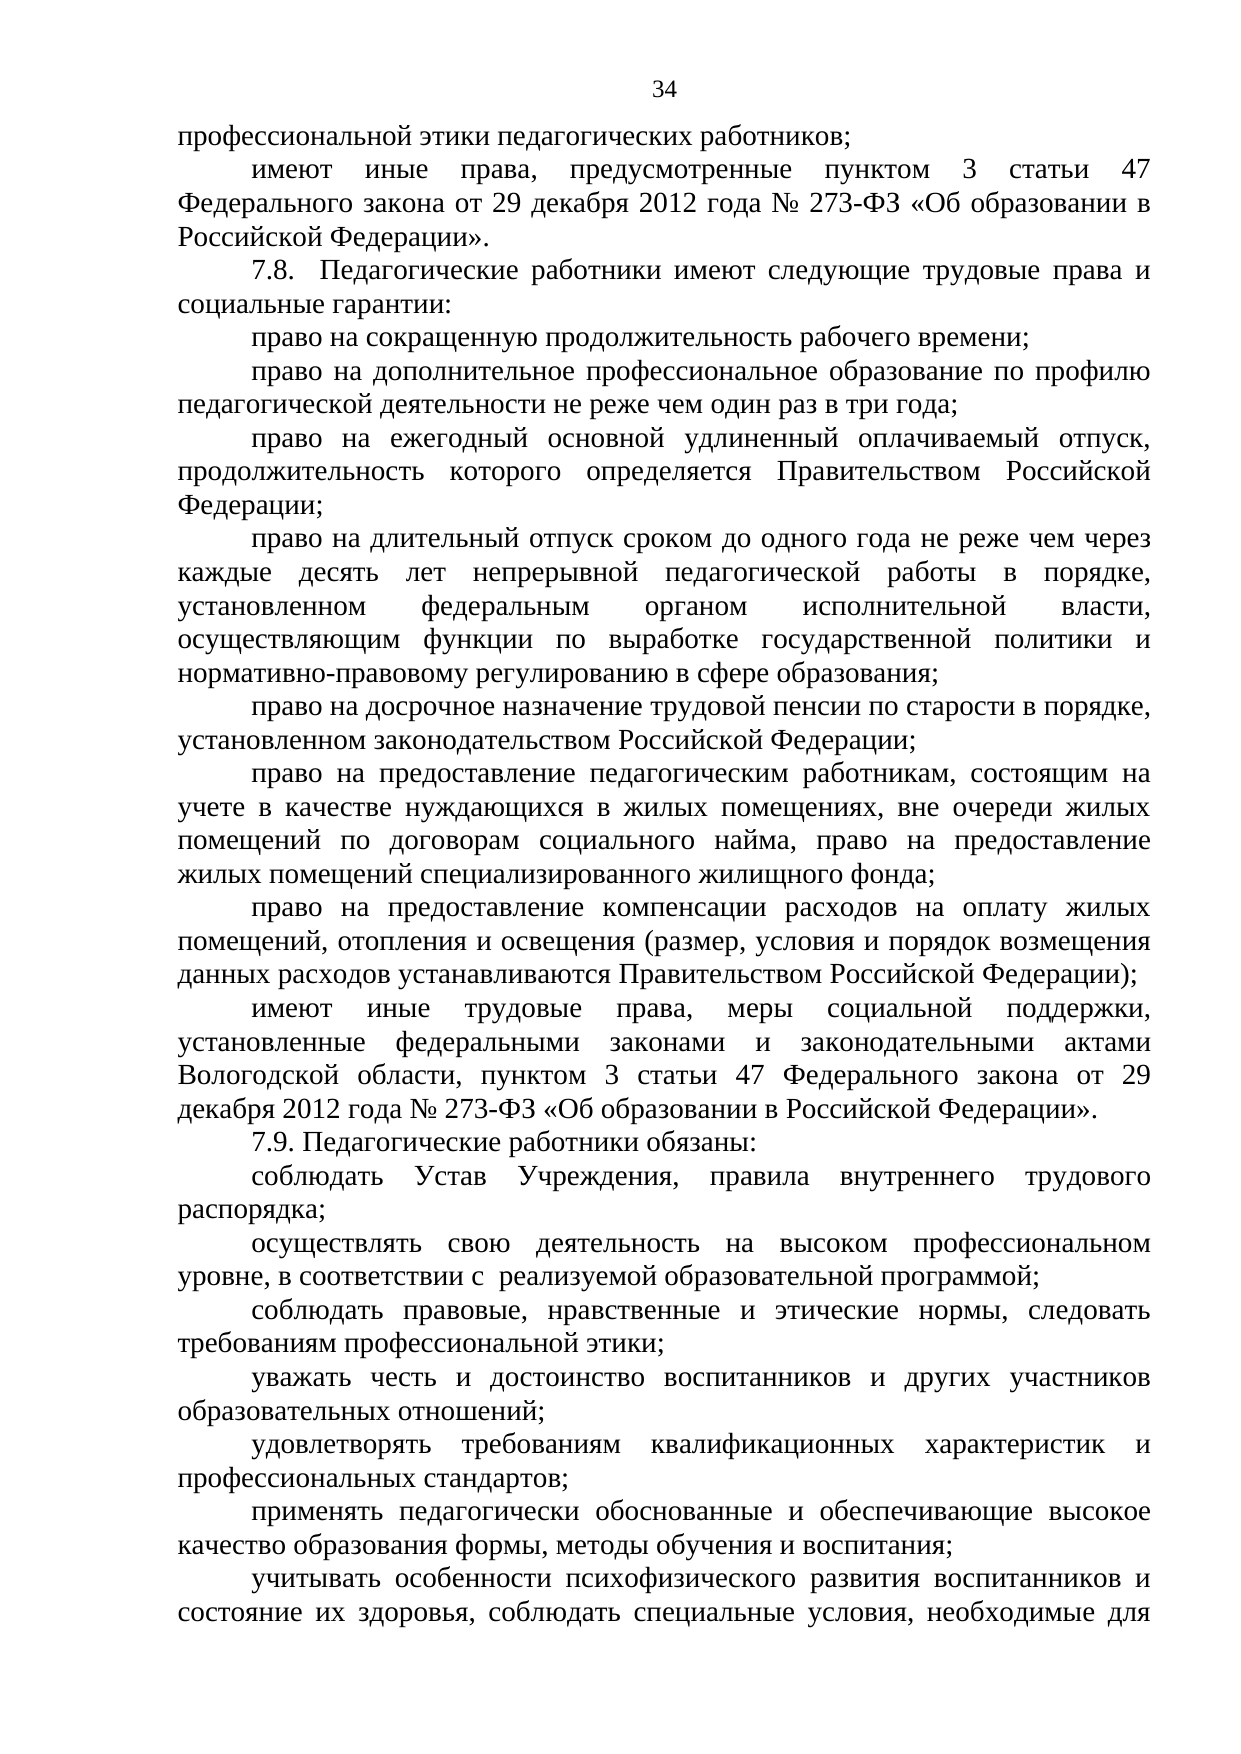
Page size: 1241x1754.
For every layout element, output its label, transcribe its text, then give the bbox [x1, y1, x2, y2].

text право на дополнительное профессиональное образование по профилю педагогической деятельности не реже чем один раз в три года; [177, 353, 1152, 420]
text право на ежегодный основной удлиненный оплачиваемый отпуск, продолжительность которого определяется Правительством Российской Федерации; [177, 420, 1152, 521]
text право на предоставление компенсации расходов на оплату жилых помещений, отопления и освещения (размер, условия и порядок возмещения данных расходов устанавливаются Правительством Российской Федерации); [177, 889, 1152, 990]
text соблюдать Устав Учреждения, правила внутреннего трудового распорядка; [177, 1158, 1152, 1225]
text право на сокращенную продолжительность рабочего времени; [177, 319, 1152, 353]
text осуществлять свою деятельность на высоком профессиональном уровне, в соответствии с реализуемой образовательной программой; [177, 1225, 1152, 1292]
text 7.9. Педагогические работники обязаны: [177, 1124, 1152, 1158]
text право на досрочное назначение трудовой пенсии по старости в порядке, установленном законодательством Российской Федерации; [177, 688, 1152, 755]
text право на предоставление педагогическим работникам, состоящим на учете в качестве нуждающихся в жилых помещениях, вне очереди жилых помещений по договорам социального найма, право на предоставление жилых помещений специализированного жилищного фонда; [177, 755, 1152, 889]
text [177, 1560, 1152, 1627]
text уважать честь и достоинство воспитанников и других участников образовательных отношений; [177, 1359, 1152, 1426]
text право на длительный отпуск сроком до одного года не реже чем через каждые десять лет непрерывной педагогической работы в порядке, установленном федеральным органом исполнительной власти, осуществляющим функции по выработке государственной политики и нормативно-правовому регулированию в сфере образования; [177, 521, 1152, 688]
text применять педагогически обоснованные и обеспечивающие высокое качество образования формы, методы обучения и воспитания; [177, 1493, 1152, 1560]
text имеют иные права, предусмотренные пунктом 3 статьи 47 Федерального закона от 29 декабря 2012 года № 273-ФЗ «Об образовании в Российской Федерации». [177, 152, 1152, 252]
text имеют иные трудовые права, меры социальной поддержки, установленные федеральными законами и законодательными актами Вологодской области, пунктом 3 статьи 47 Федерального закона от 29 декабря 2012 года № 273-ФЗ «Об образовании в Российской Федерации». [177, 990, 1152, 1124]
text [177, 118, 1152, 152]
text удовлетворять требованиям квалификационных характеристик и профессиональных стандартов; [177, 1426, 1152, 1493]
text соблюдать правовые, нравственные и этические нормы, следовать требованиям профессиональной этики; [177, 1292, 1152, 1359]
text 7.8. Педагогические работники имеют следующие трудовые права и социальные гарантии: [177, 252, 1152, 319]
